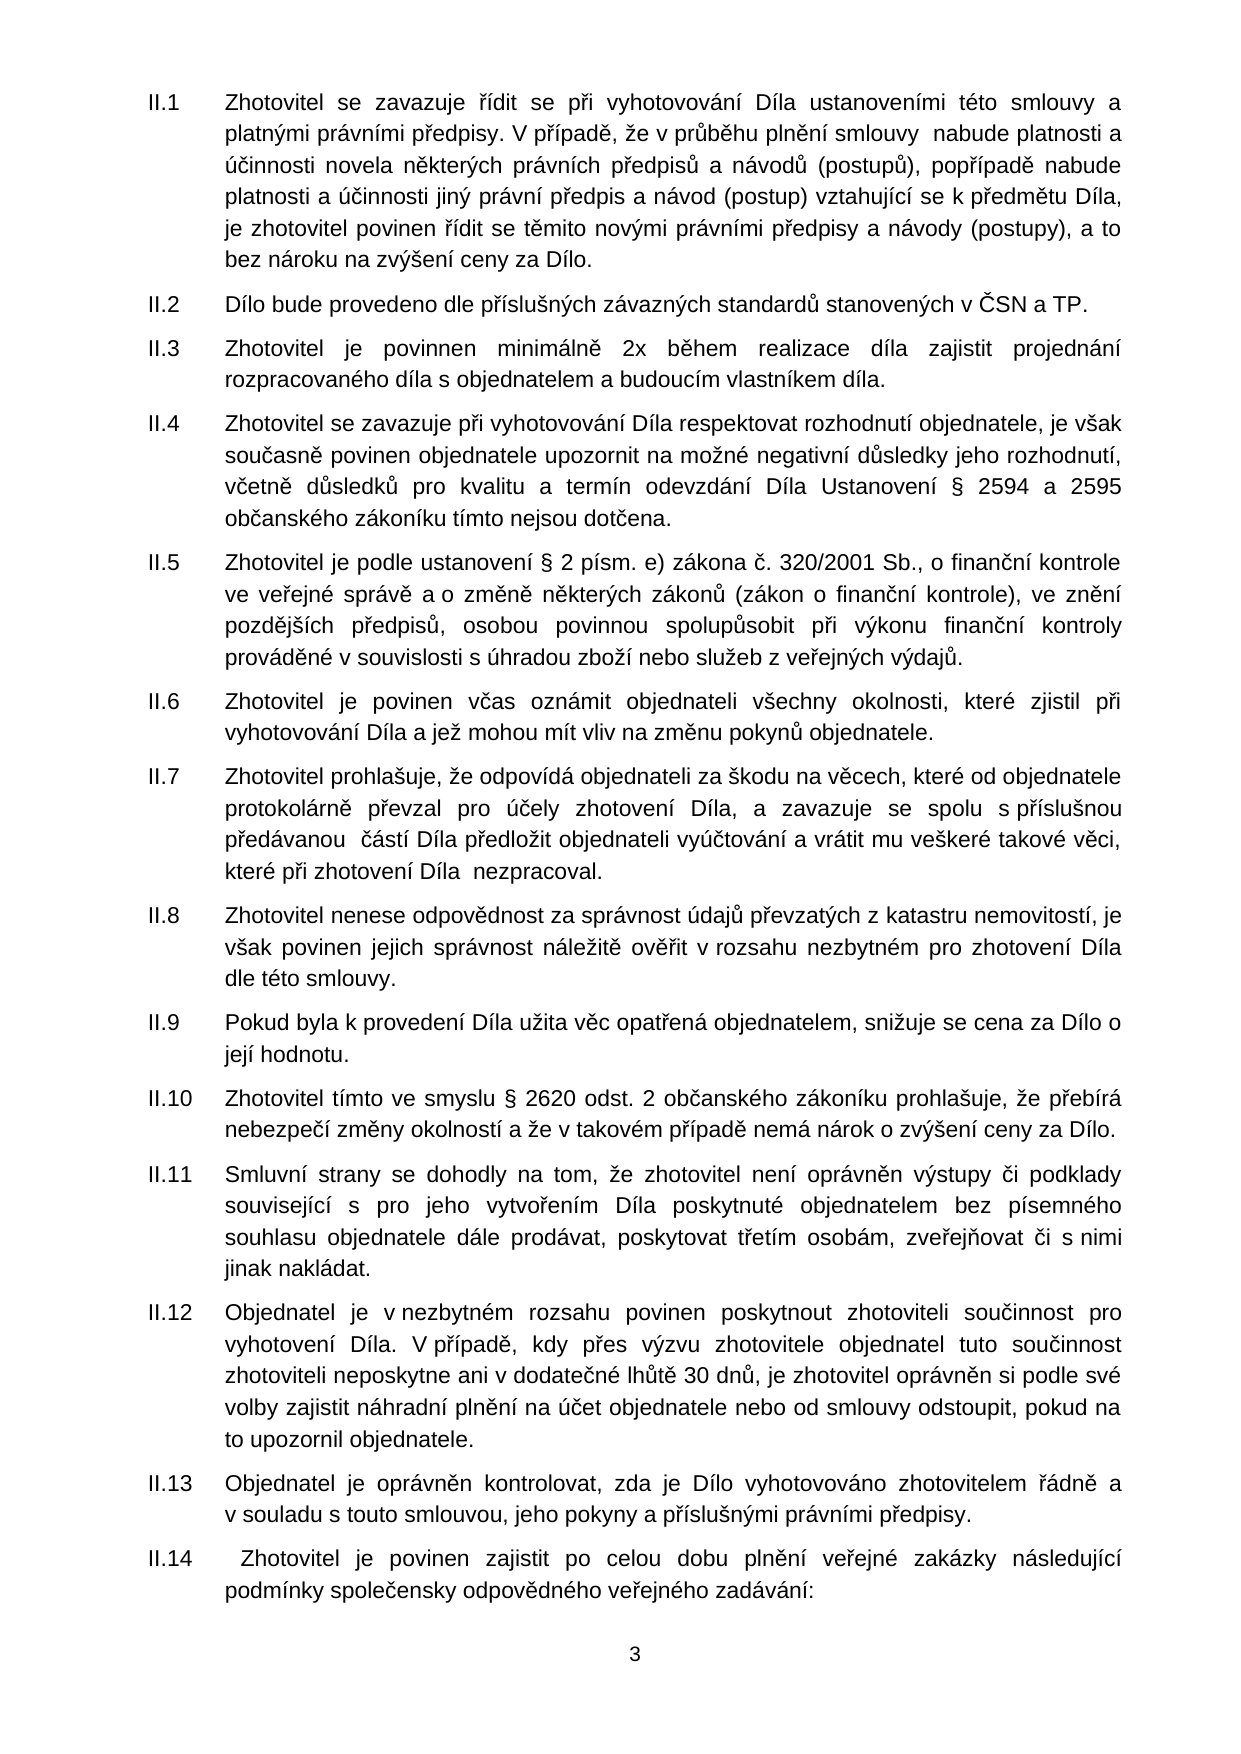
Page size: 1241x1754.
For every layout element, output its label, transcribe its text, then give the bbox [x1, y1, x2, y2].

list Zhotovitel se zavazuje při vyhotovování Díla respektovat rozhodnutí objednatele, je však současně povinen objednatele upozornit na možné negativní důsledky jeho rozhodnutí, včetně důsledků pro kvalitu a termín odevzdání Díla Ustanovení § 2594 a 2595 občanského zákoníku tímto nejsou dotčena. [148, 410, 1122, 531]
list Zhotovitel nenese odpovědnost za správnost údajů převzatých z katastru nemovitostí, je však povinen jejich správnost náležitě ověřit v rozsahu nezbytném pro zhotovení Díla dle této smlouvy. [148, 902, 1122, 992]
list Objednatel je oprávněn kontrolovat, zda je Dílo vyhotovováno zhotovitelem řádně a v souladu s touto smlouvou, jeho pokyny a příslušnými právními předpisy. [148, 1469, 1122, 1527]
list Zhotovitel je povinen včas oznámit objednateli všechny okolnosti, které zjistil při vyhotovování Díla a jež mohou mít vliv na změnu pokynů objednatele. [148, 688, 1122, 746]
list Pokud byla k provedení Díla užita věc opatřená objednatelem, snižuje se cena za Dílo o její hodnotu. [148, 1009, 1122, 1067]
list Dílo bude provedeno dle příslušných závazných standardů stanovených v ČSN a TP. [148, 291, 1122, 317]
list Smluvní strany se dohodly na tom, že zhotovitel není oprávněn výstupy či podklady související s pro jeho vytvořením Díla poskytnuté objednatelem bez písemného souhlasu objednatele dále prodávat, poskytovat třetím osobám, zveřejňovat či s nimi jinak nakládat. [148, 1161, 1122, 1282]
list Zhotovitel je povinen zajistit po celou dobu plnění veřejné zakázky následující podmínky společensky odpovědného veřejného zadávání: [148, 1545, 1122, 1603]
list Zhotovitel prohlašuje, že odpovídá objednateli za škodu na věcech, které od objednatele protokolárně převzal pro účely zhotovení Díla, a zavazuje se spolu s příslušnou předávanou částí Díla předložit objednateli vyúčtování a vrátit mu veškeré takové věci, které při zhotovení Díla nezpracoval. [148, 763, 1122, 884]
list Objednatel je v nezbytném rozsahu povinen poskytnout zhotoviteli součinnost pro vyhotovení Díla. V případě, kdy přes výzvu zhotovitele objednatel tuto součinnost zhotoviteli neposkytne ani v dodatečné lhůtě 30 dnů, je zhotovitel oprávněn si podle své volby zajistit náhradní plnění na účet objednatele nebo od smlouvy odstoupit, pokud na to upozornil objednatele. [148, 1299, 1122, 1452]
list Zhotovitel je podle ustanovení § 2 písm. e) zákona č. 320/2001 Sb., o finanční kontrole ve veřejné správě a o změně některých zákonů (zákon o finanční kontrole), ve znění pozdějších předpisů, osobou povinnou spolupůsobit při výkonu finanční kontroly prováděné v souvislosti s úhradou zboží nebo služeb z veřejných výdajů. [148, 549, 1122, 670]
list Zhotovitel se zavazuje řídit se při vyhotovování Díla ustanoveními této smlouvy a platnými právními předpisy. V případě, že v průběhu plnění smlouvy nabude platnosti a účinnosti novela některých právních předpisů a návodů (postupů), popřípadě nabude platnosti a účinnosti jiný právní předpis a návod (postup) vztahující se k předmětu Díla, je zhotovitel povinen řídit se těmito novými právními předpisy a návody (postupy), a to bez nároku na zvýšení ceny za Dílo. [148, 89, 1122, 273]
list Zhotovitel je povinnen minimálně 2x během realizace díla zajistit projednání rozpracovaného díla s objednatelem a budoucím vlastníkem díla. [148, 334, 1122, 392]
list Zhotovitel tímto ve smyslu § 2620 odst. 2 občanského zákoníku prohlašuje, že přebírá nebezpečí změny okolností a že v takovém případě nemá nárok o zvýšení ceny za Dílo. [148, 1085, 1122, 1143]
